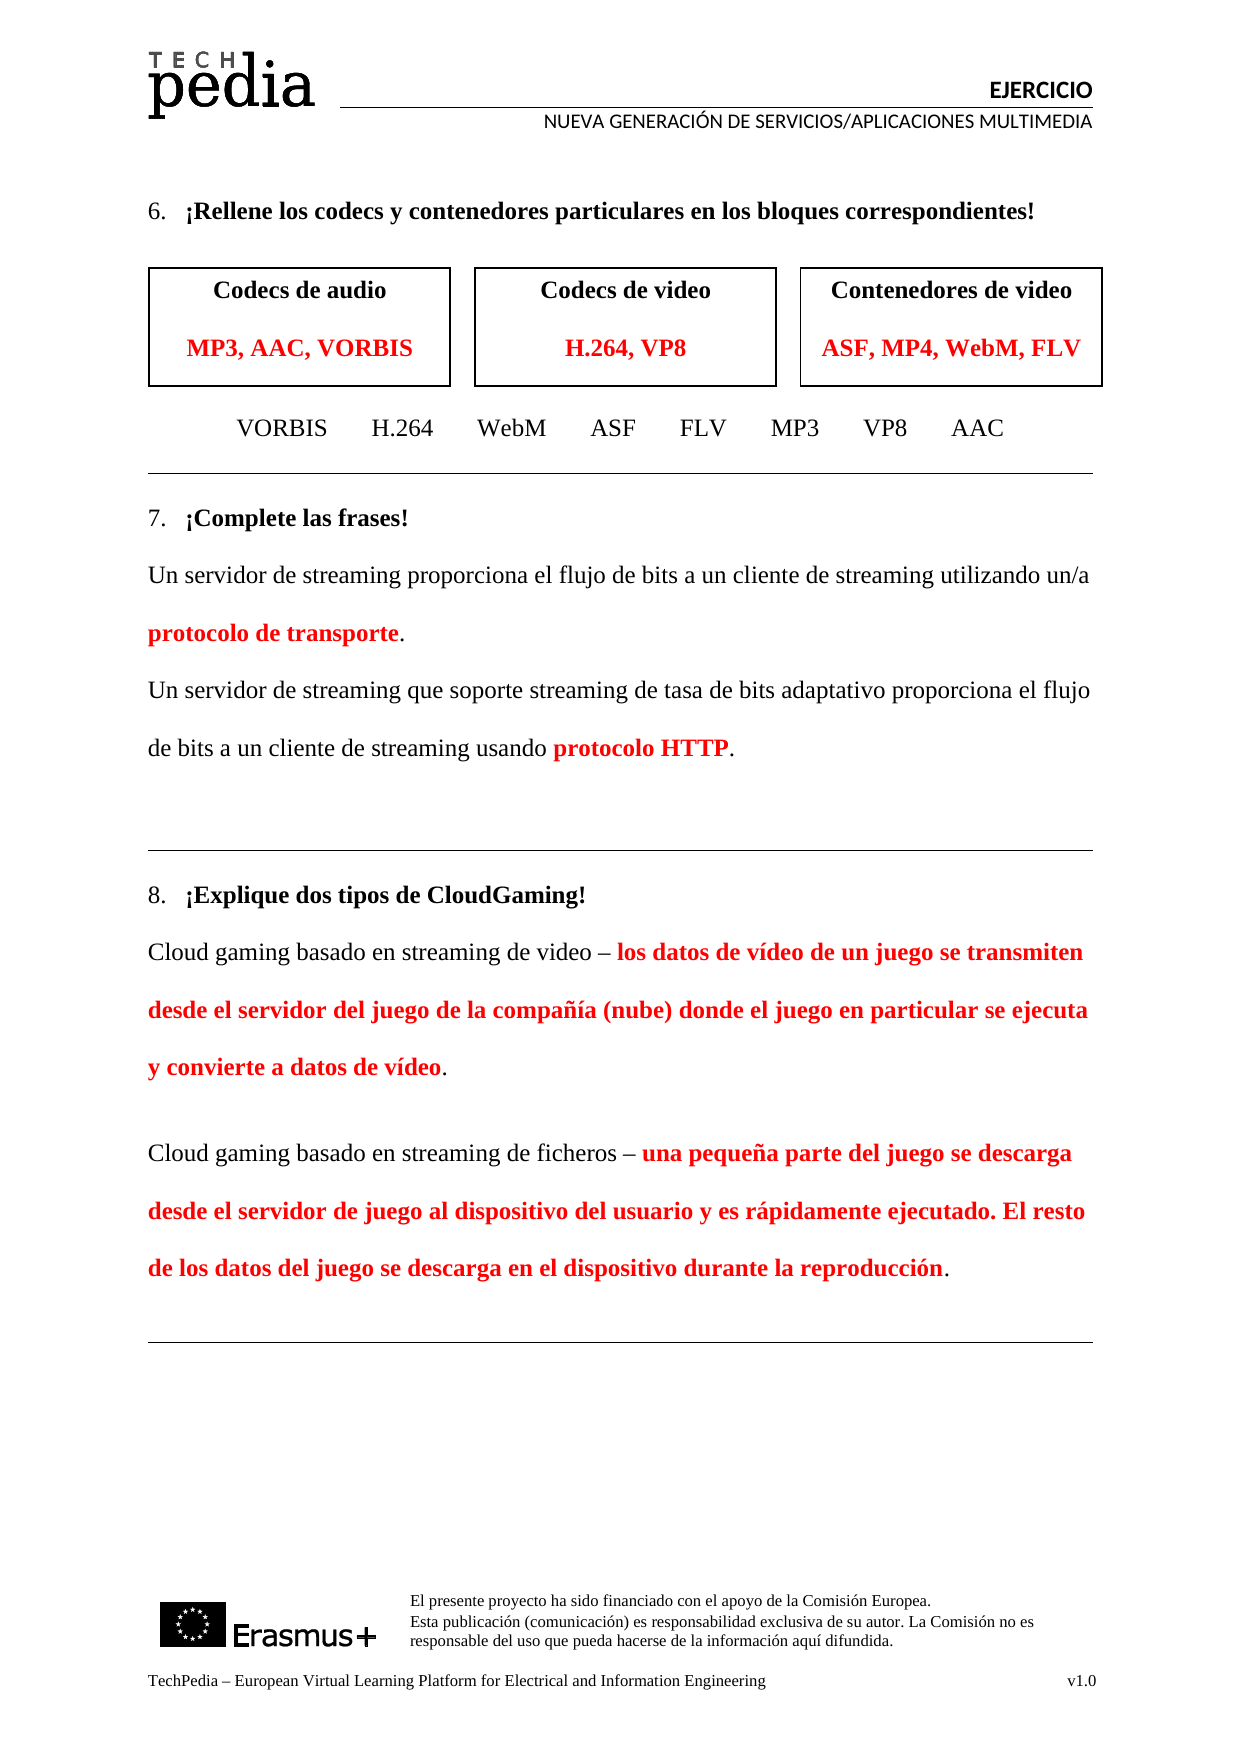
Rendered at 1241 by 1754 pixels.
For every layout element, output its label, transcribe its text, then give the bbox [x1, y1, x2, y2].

text ¡Explique dos tipos de CloudGaming! [148, 880, 1093, 908]
text VORBIS H.264 WebM ASF FLV MP3 VP8 AAC [148, 413, 1093, 442]
text Cloud gaming basado en streaming de video – los datos de vídeo de un juego se transmiten desde el servidor del juego de la compañía (nube) donde el juego en particular se ejecuta y convierte a datos de vídeo. [148, 937, 1093, 1081]
text Un servidor de streaming proporciona el flujo de bits a un cliente de streaming utilizando un/a protocolo de transporte. [148, 560, 1093, 647]
text ¡Rellene los codecs y contenedores particulares en los bloques correspondientes! [148, 196, 1093, 225]
text ¡Complete las frases! [148, 503, 1093, 532]
text Cloud gaming basado en streaming de ficheros – una pequeña parte del juego se descarga desde el servidor de juego al dispositivo del usuario y es rápidamente ejecutado. El resto de los datos del juego se descarga en el dispositivo durante la reproducción. [148, 1138, 1093, 1282]
text Un servidor de streaming que soporte streaming de tasa de bits adaptativo proporciona el flujo de bits a un cliente de streaming usando protocolo HTTP. [148, 675, 1093, 762]
